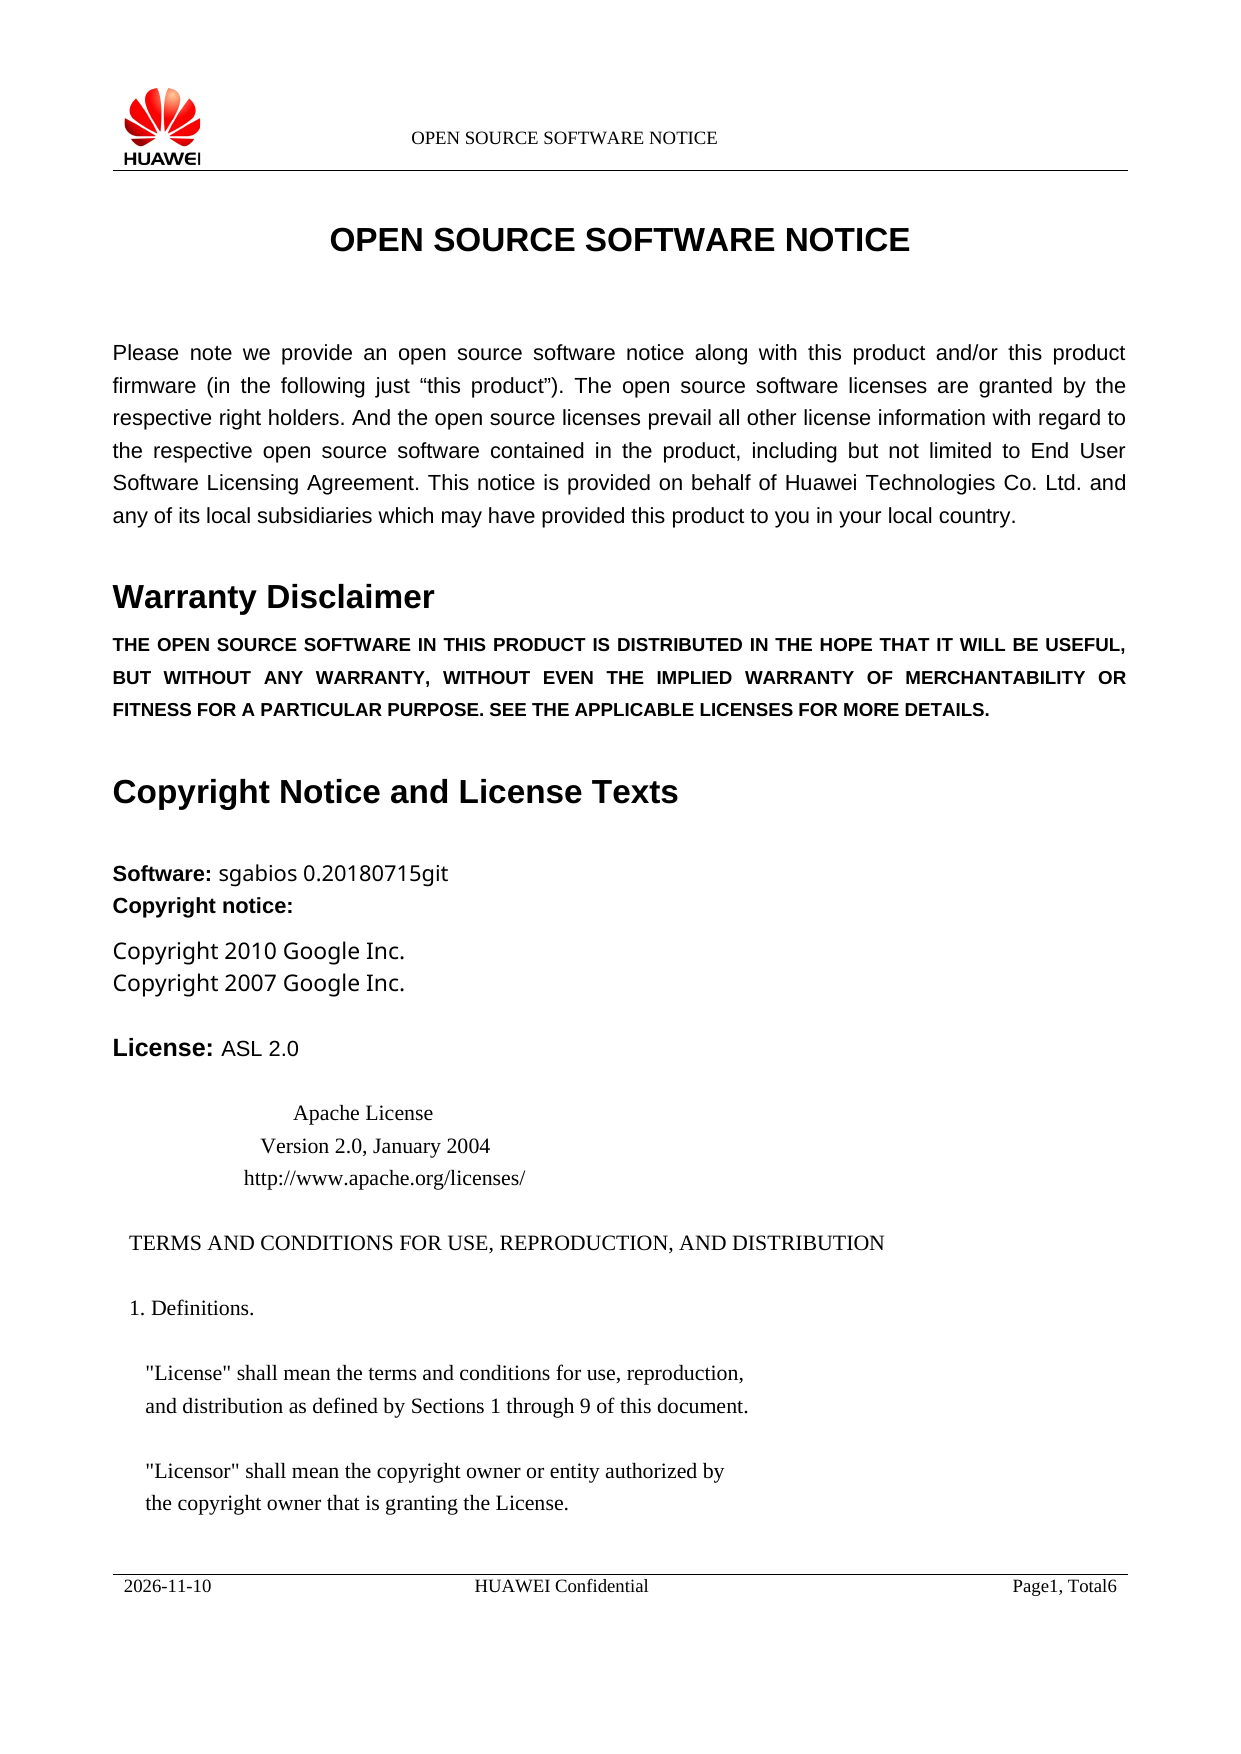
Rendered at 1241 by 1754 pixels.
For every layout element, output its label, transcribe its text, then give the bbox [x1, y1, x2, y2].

text The open source software in this product is distributed in the hope that it will be useful, but WITHOUT ANY WARRANTY, without even the implied warranty of MERCHANTABILITY or FITNESS FOR A PARTICULAR PURPOSE. See the applicable licenses for more details. [112, 629, 1128, 726]
text Copyright notice: [112, 889, 1128, 921]
title Software: sgabios 0.20180715git [112, 856, 1128, 889]
text Please note we provide an open source software notice along with this product and/or this product firmware (in the following just “this product”). The open source software licenses are granted by the respective right holders. And the open source licenses prevail all other license information with regard to the respective open source software contained in the product, including but not limited to End User Software Licensing Agreement. This notice is provided on behalf of Huawei Technologies Co. Ltd. and any of its local subsidiaries which may have provided this product to you in your local country. [112, 336, 1128, 531]
picture [124, 88, 201, 165]
text OPEN SOURCE SOFTWARE NOTICE [112, 206, 1128, 271]
text License: ASL 2.0 [112, 1031, 1128, 1064]
text Copyright 2010 Google Inc. Copyright 2007 Google Inc. [112, 934, 1128, 1031]
text Copyright Notice and License Texts [112, 759, 1128, 824]
text Warranty Disclaimer [112, 564, 1128, 629]
